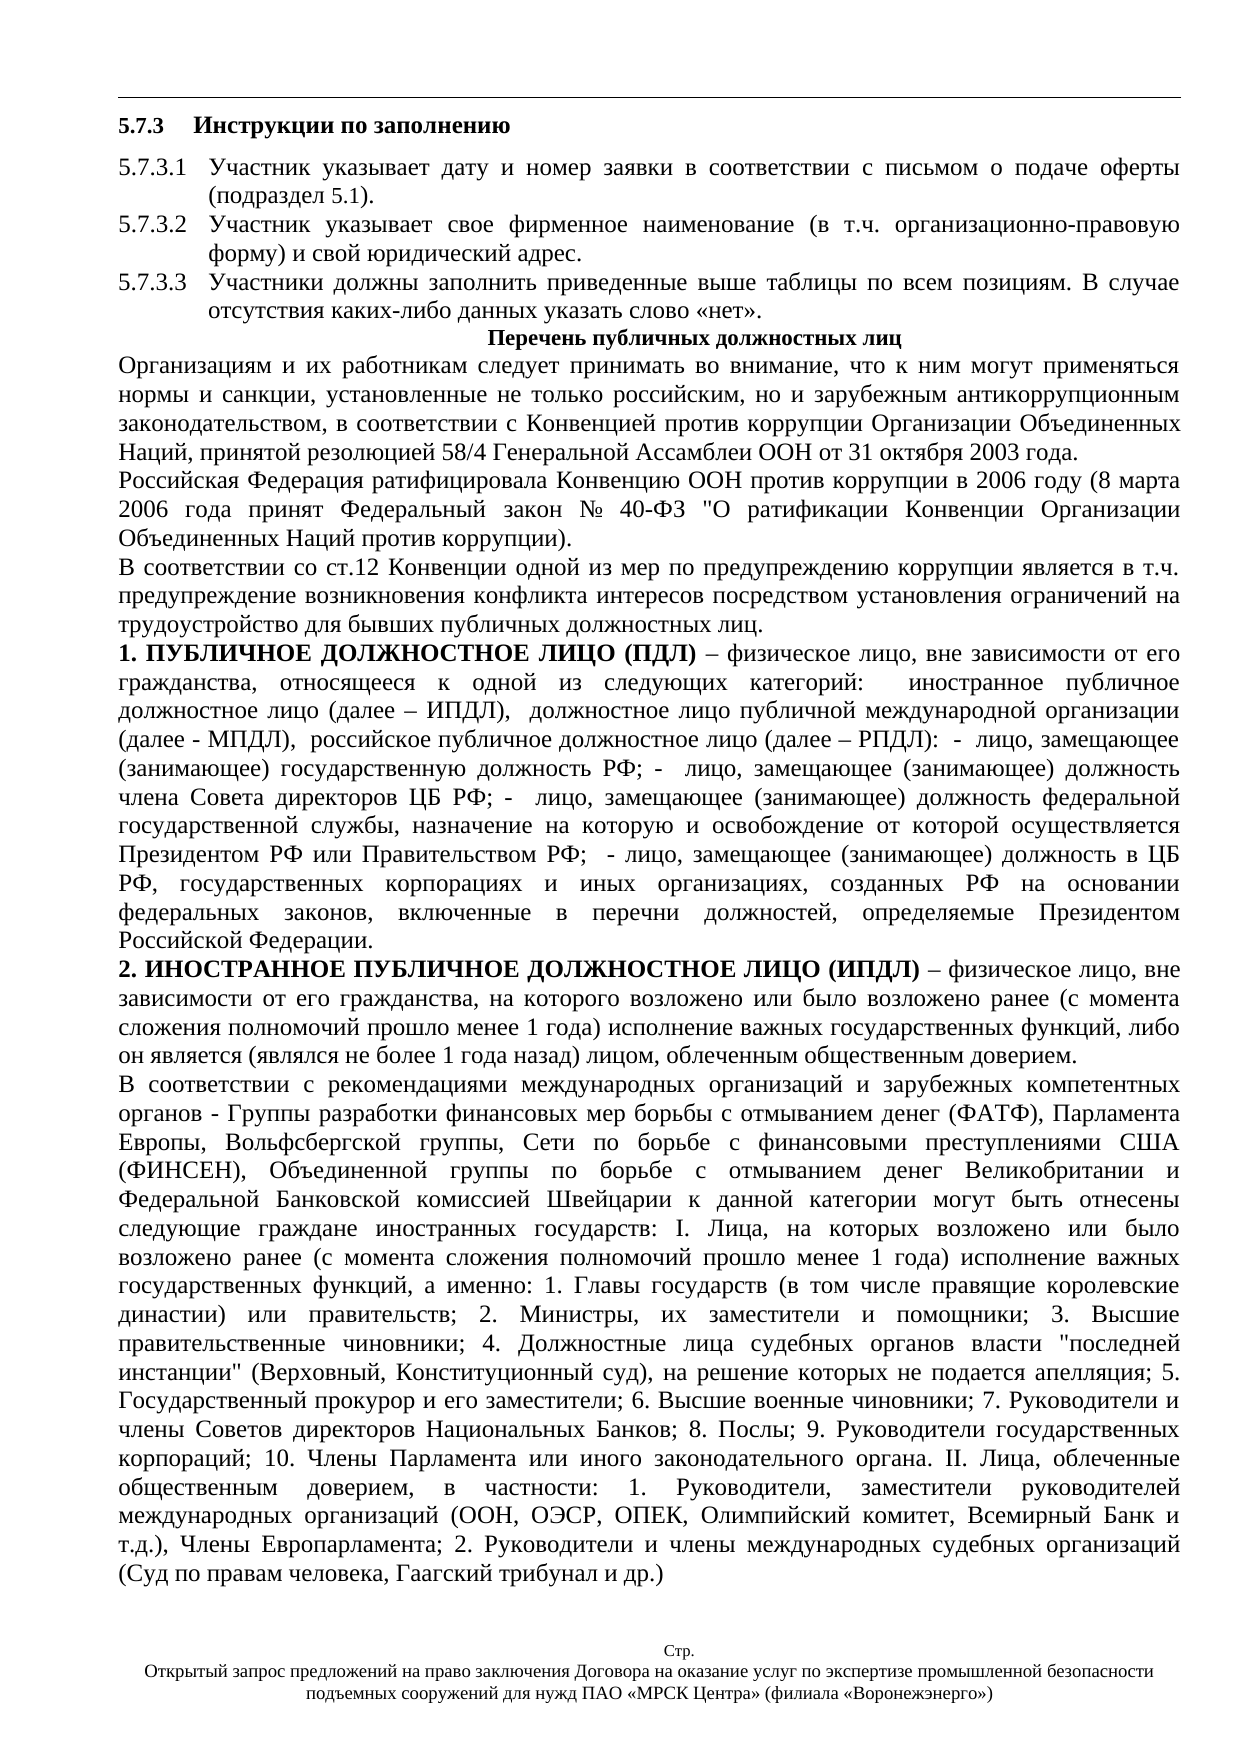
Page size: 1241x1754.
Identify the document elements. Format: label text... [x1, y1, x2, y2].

list Участники должны заполнить приведенные выше таблицы по всем позициям. В случае отсутствия каких-либо данных указать слово «нет». [118, 267, 1181, 324]
text 2. ИНОСТРАННОЕ ПУБЛИЧНОЕ ДОЛЖНОСТНОЕ ЛИЦО (ИПДЛ) – физическое лицо, вне зависимости от его гражданства, на которого возложено или было возложено ранее (с момента сложения полномочий прошло менее 1 года) исполнение важных государственных функций, либо он является (являлся не более 1 года назад) лицом, облеченным общественным доверием. [118, 954, 1181, 1069]
text Организациям и их работникам следует принимать во внимание, что к ним могут применяться нормы и санкции, установленные не только российским, но и зарубежным антикоррупционным законодательством, в соответствии с Конвенцией против коррупции Организации Объединенных Наций, принятой резолюцией 58/4 Генеральной Ассамблеи ООН от 31 октября 2003 года. [118, 351, 1181, 466]
text 1. ПУБЛИЧНОЕ ДОЛЖНОСТНОЕ ЛИЦО (ПДЛ) – физическое лицо, вне зависимости от его гражданства, относящееся к одной из следующих категорий: иностранное публичное должностное лицо (далее – ИПДЛ), должностное лицо публичной международной организации (далее - МПДЛ), российское публичное должностное лицо (далее – РПДЛ): - лицо, замещающее (занимающее) государственную должность РФ; - лицо, замещающее (занимающее) должность члена Совета директоров ЦБ РФ; - лицо, замещающее (занимающее) должность федеральной государственной службы, назначение на которую и освобождение от которой осуществляется Президентом РФ или Правительством РФ; - лицо, замещающее (занимающее) должность в ЦБ РФ, государственных корпорациях и иных организациях, созданных РФ на основании федеральных законов, включенные в перечни должностей, определяемые Президентом Российской Федерации. [118, 638, 1181, 954]
text В соответствии со ст.12 Конвенции одной из мер по предупреждению коррупции является в т.ч. предупреждение возникновения конфликта интересов посредством установления ограничений на трудоустройство для бывших публичных должностных лиц. [118, 552, 1181, 638]
subtitle Инструкции по заполнению [118, 111, 1181, 139]
text В соответствии с рекомендациями международных организаций и зарубежных компетентных органов - Группы разработки финансовых мер борьбы с отмыванием денег (ФАТФ), Парламента Европы, Вольфсбергской группы, Сети по борьбе с финансовыми преступлениями США (ФИНСЕН), Объединенной группы по борьбе с отмыванием денег Великобритании и Федеральной Банковской комиссией Швейцарии к данной категории могут быть отнесены следующие граждане иностранных государств: I. Лица, на которых возложено или было возложено ранее (с момента сложения полномочий прошло менее 1 года) исполнение важных государственных функций, а именно: 1. Главы государств (в том числе правящие королевские династии) или правительств; 2. Министры, их заместители и помощники; 3. Высшие правительственные чиновники; 4. Должностные лица судебных органов власти "последней инстанции" (Верховный, Конституционный суд), на решение которых не подается апелляция; 5. Государственный прокурор и его заместители; 6. Высшие военные чиновники; 7. Руководители и члены Советов директоров Национальных Банков; 8. Послы; 9. Руководители государственных корпораций; 10. Члены Парламента или иного законодательного органа. II. Лица, облеченные общественным доверием, в частности: 1. Руководители, заместители руководителей международных организаций (ООН, ОЭСР, ОПЕК, Олимпийский комитет, Всемирный Банк и т.д.), Члены Европарламента; 2. Руководители и члены международных судебных организаций (Суд по правам человека, Гаагский трибунал и др.) [118, 1069, 1181, 1587]
text Российская Федерация ратифицировала Конвенцию ООН против коррупции в 2006 году (8 марта 2006 года принят Федеральный закон № 40-ФЗ "О ратификации Конвенции Организации Объединенных Наций против коррупции). [118, 466, 1181, 552]
list Перечень публичных должностных лиц [208, 324, 1181, 351]
list Участник указывает дату и номер заявки в соответствии с письмом о подаче оферты (подраздел 5.1). [118, 152, 1181, 209]
list Участник указывает свое фирменное наименование (в т.ч. организационно-правовую форму) и свой юридический адрес. [118, 209, 1181, 267]
